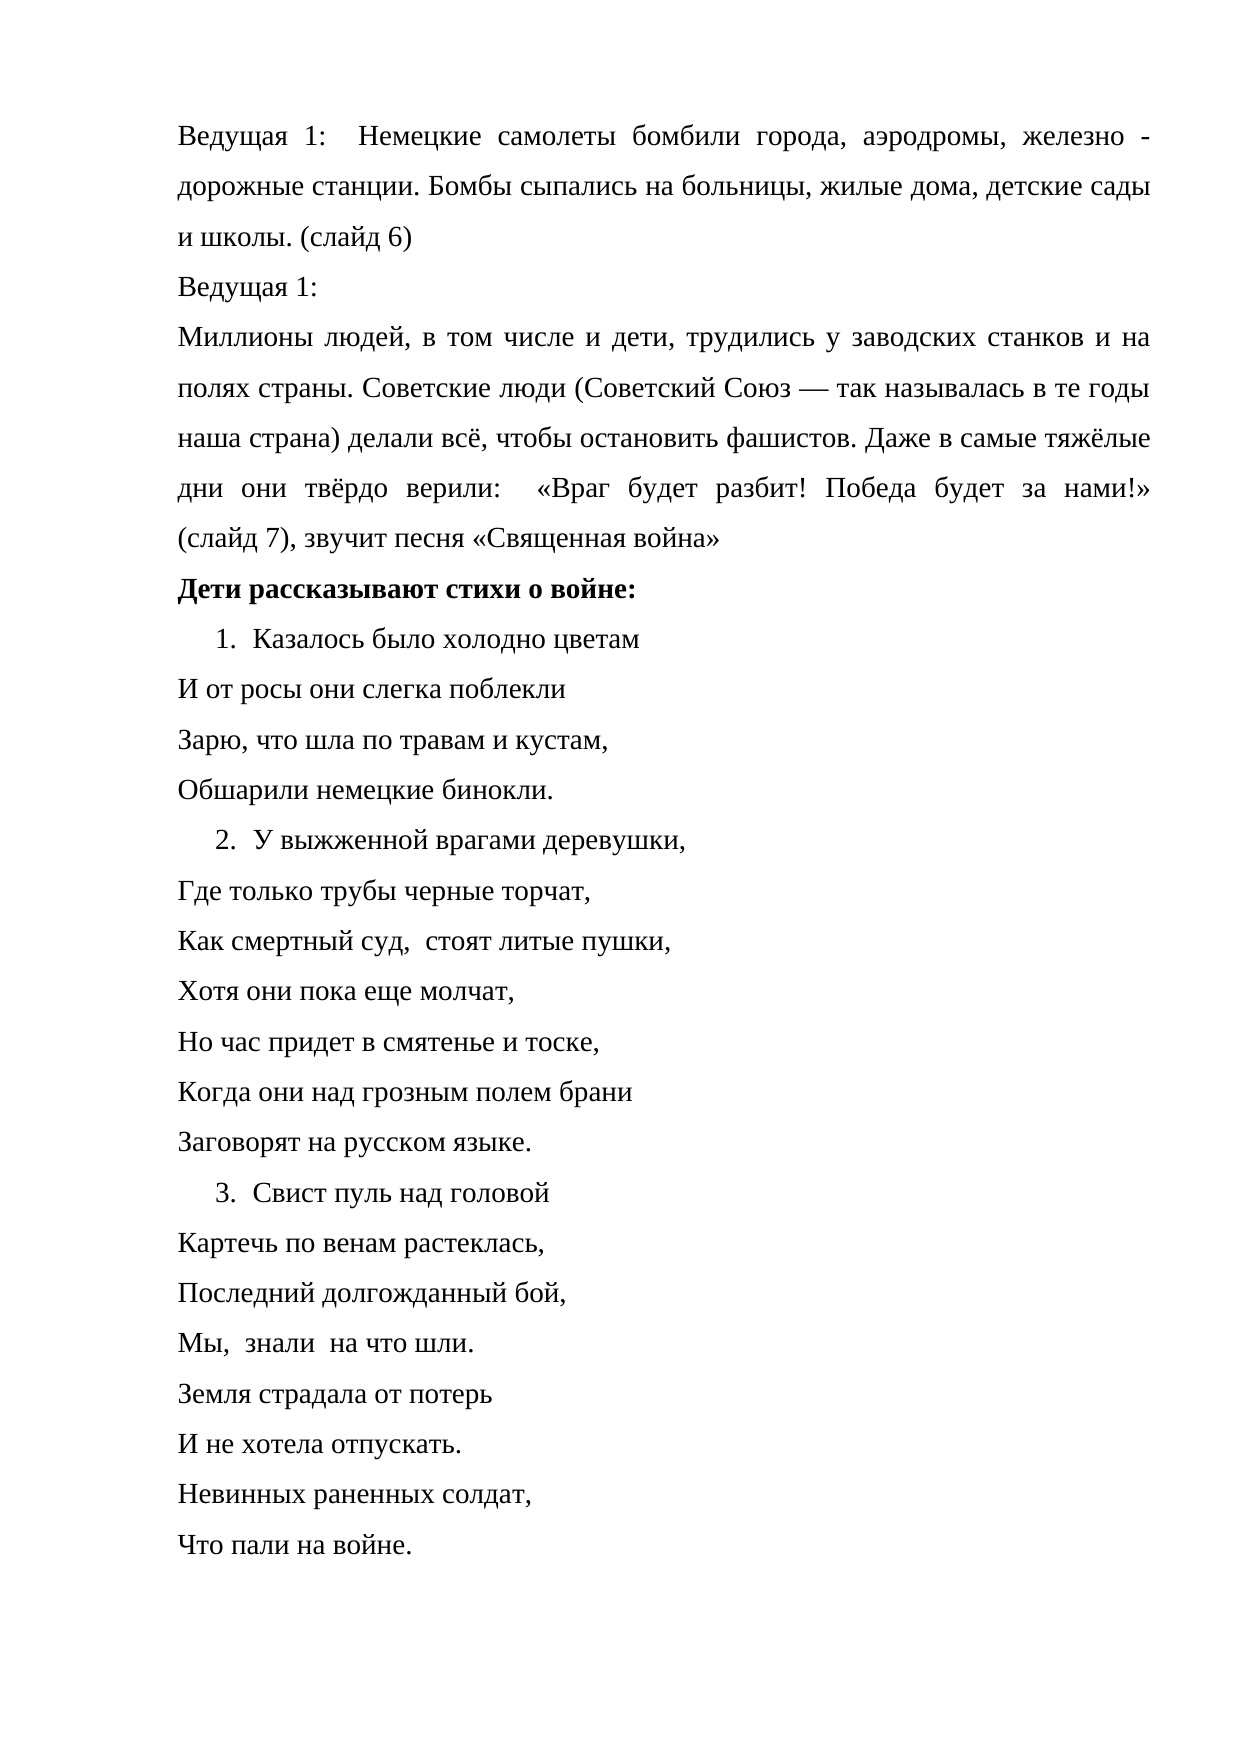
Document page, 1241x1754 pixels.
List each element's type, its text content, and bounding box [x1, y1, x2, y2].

list Казалось было холодно цветам [215, 621, 1152, 655]
text Мы, знали на что шли. [177, 1326, 1152, 1359]
list У выжженной врагами деревушки, [215, 822, 1152, 856]
text Картечь по венам растеклась, [177, 1225, 1152, 1258]
text Что пали на войне. [177, 1527, 1152, 1560]
text Хотя они пока еще молчат, [177, 973, 1152, 1007]
text Земля страдала от потерь [177, 1376, 1152, 1409]
text Когда они над грозным полем брани [177, 1074, 1152, 1108]
text Как смертный суд, стоят литые пушки, [177, 923, 1152, 957]
text Зарю, что шла по травам и кустам, [177, 722, 1152, 755]
text Невинных раненных солдат, [177, 1477, 1152, 1510]
text Заговорят на русском языке. [177, 1124, 1152, 1158]
text Ведущая 1: [177, 269, 1152, 303]
text Миллионы людей, в том числе и дети, трудились у заводских станков и на полях страны. Советские люди (Советский Союз — так называлась в те годы наша страна) делали всё, чтобы остановить фашистов. Даже в самые тяжёлые дни они твёрдо верили: «Враг будет разбит! Победа будет за нами!» (слайд 7), звучит песня «Священная война» [177, 319, 1152, 554]
text Обшарили немецкие бинокли. [177, 772, 1152, 806]
text Ведущая 1: Немецкие самолеты бомбили города, аэродромы, железно - дорожные станции. Бомбы сыпались на больницы, жилые дома, детские сады и школы. (слайд 6) [177, 118, 1152, 252]
text Но час придет в смятенье и тоске, [177, 1024, 1152, 1057]
text Последний долгожданный бой, [177, 1275, 1152, 1309]
text Где только трубы черные торчат, [177, 873, 1152, 906]
text Дети рассказывают стихи о войне: [177, 571, 1152, 604]
list Свист пуль над головой [215, 1175, 1152, 1208]
text И от росы они слегка поблекли [177, 672, 1152, 705]
text И не хотела отпускать. [177, 1426, 1152, 1460]
